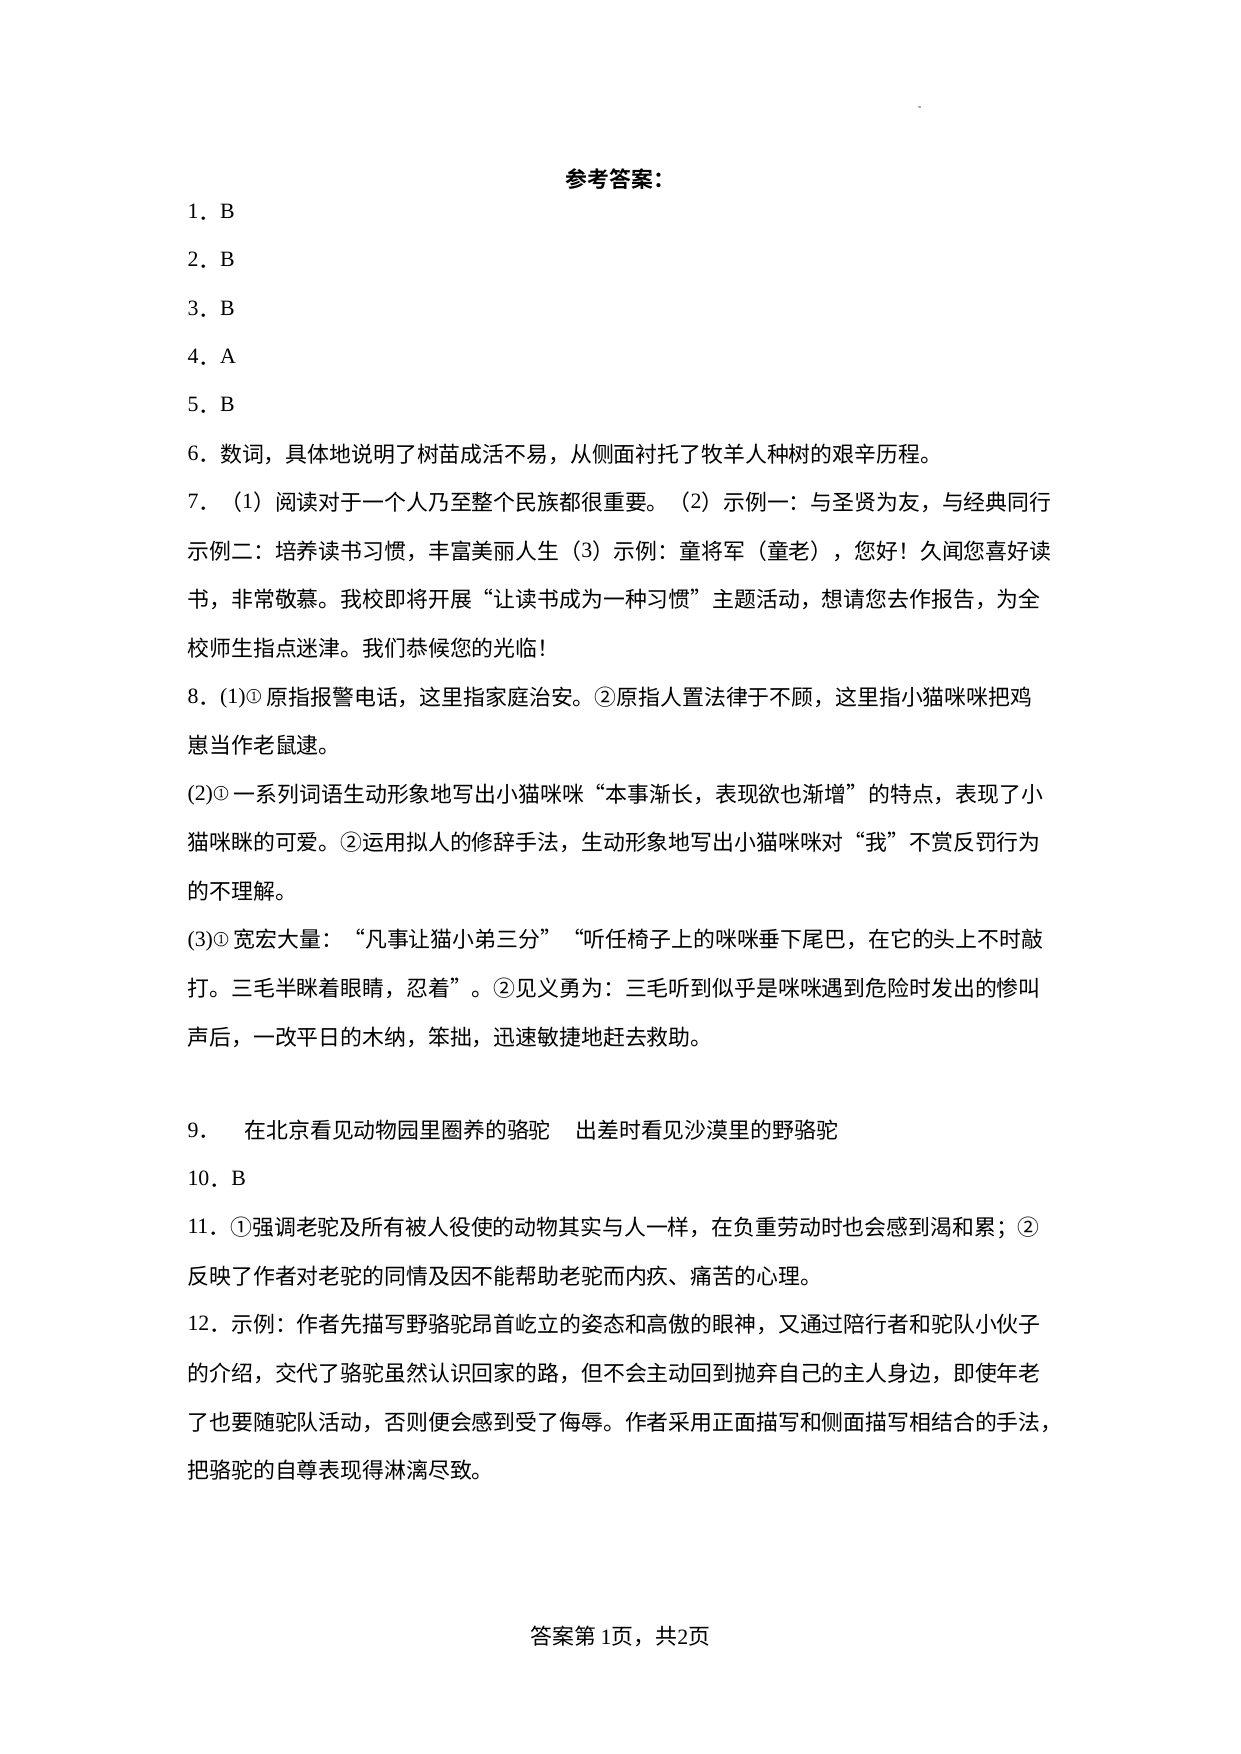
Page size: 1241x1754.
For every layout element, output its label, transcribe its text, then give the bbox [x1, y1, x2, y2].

text 7．（1）阅读对于一个人乃至整个民族都很重要。（2）示例一：与圣贤为友，与经典同行示例二：培养读书习惯，丰富美丽人生（3）示例：童将军（童老），您好！久闻您喜好读书，非常敬慕。我校即将开展“让读书成为一种习惯”主题活动，想请您去作报告，为全校师生指点迷津。我们恭候您的光临！ [187, 484, 1053, 663]
text 8．(1)①原指报警电话，这里指家庭治安。②原指人置法律于不顾，这里指小猫咪咪把鸡崽当作老鼠逮。 [187, 679, 1053, 760]
text 9． 在北京看见动物园里圈养的骆驼 出差时看见沙漠里的野骆驼 [187, 1113, 1053, 1145]
text 10．B [187, 1161, 1053, 1194]
text 6．数词，具体地说明了树苗成活不易，从侧面衬托了牧羊人种树的艰辛历程。 [187, 436, 1053, 469]
text (2)①一系列词语生动形象地写出小猫咪咪“本事渐长，表现欲也渐增”的特点，表现了小猫咪眯的可爱。②运用拟人的修辞手法，生动形象地写出小猫咪咪对“我”不赏反罚行为的不理解。 [187, 776, 1053, 906]
text 12．示例：作者先描写野骆驼昂首屹立的姿态和高傲的眼神，又通过陪行者和驼队小伙子的介绍，交代了骆驼虽然认识回家的路，但不会主动回到抛弃自己的主人身边，即使年老了也要随驼队活动，否则便会感到受了侮辱。作者采用正面描写和侧面描写相结合的手法，把骆驼的自尊表现得淋漓尽致。 [187, 1307, 1053, 1485]
text 2．B [187, 243, 1053, 275]
text 11．①强调老驼及所有被人役使的动物其实与人一样，在负重劳动时也会感到渴和累；②反映了作者对老驼的同情及因不能帮助老驼而内疚、痛苦的心理。 [187, 1209, 1053, 1291]
text 参考答案： [187, 162, 1053, 194]
text (3)①宽宏大量：“凡事让猫小弟三分”“听任椅子上的咪咪垂下尾巴，在它的头上不时敲打。三毛半眯着眼睛，忍着”。②见义勇为：三毛听到似乎是咪咪遇到危险时发出的惨叫声后，一改平日的木纳，笨拙，迅速敏捷地赶去救助。 [187, 922, 1053, 1052]
text 1．B [187, 194, 1053, 227]
text 3．B [187, 291, 1053, 324]
text 4．A [187, 339, 1053, 372]
text 5．B [187, 388, 1053, 420]
